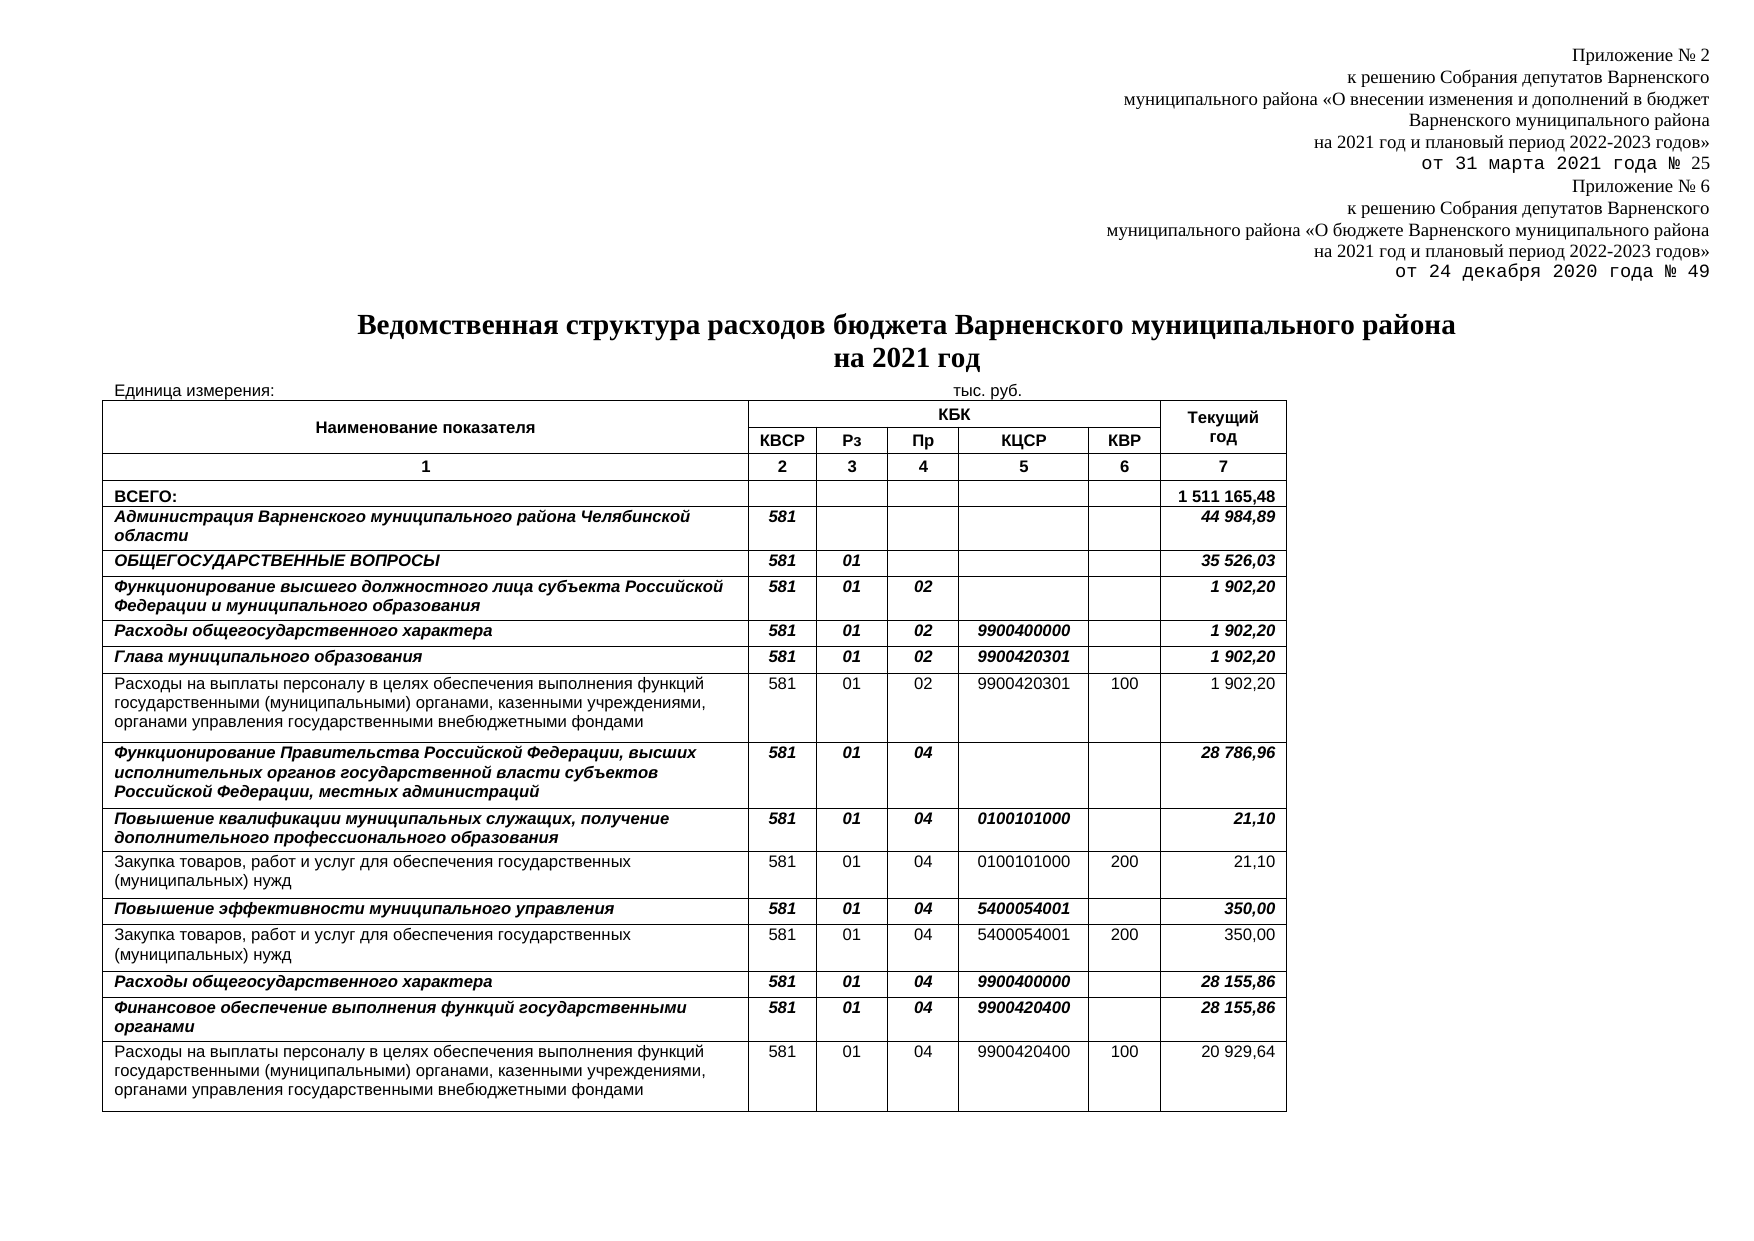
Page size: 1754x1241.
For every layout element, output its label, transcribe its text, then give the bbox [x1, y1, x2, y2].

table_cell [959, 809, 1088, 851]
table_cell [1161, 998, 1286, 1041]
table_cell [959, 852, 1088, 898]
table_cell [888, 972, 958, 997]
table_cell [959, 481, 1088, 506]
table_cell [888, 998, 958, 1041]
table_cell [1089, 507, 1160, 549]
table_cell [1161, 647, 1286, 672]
text Приложение № 6 [103, 175, 1710, 197]
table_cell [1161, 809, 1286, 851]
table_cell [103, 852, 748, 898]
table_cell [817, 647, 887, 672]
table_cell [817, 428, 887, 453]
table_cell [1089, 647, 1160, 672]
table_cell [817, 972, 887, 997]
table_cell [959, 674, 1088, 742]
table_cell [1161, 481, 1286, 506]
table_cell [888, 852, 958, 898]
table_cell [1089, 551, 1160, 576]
text муниципального района «О внесении изменения и дополнений в бюджет [103, 87, 1710, 109]
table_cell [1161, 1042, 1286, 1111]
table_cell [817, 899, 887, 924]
text на 2021 год и плановый период 2022-2023 годов» [103, 131, 1710, 152]
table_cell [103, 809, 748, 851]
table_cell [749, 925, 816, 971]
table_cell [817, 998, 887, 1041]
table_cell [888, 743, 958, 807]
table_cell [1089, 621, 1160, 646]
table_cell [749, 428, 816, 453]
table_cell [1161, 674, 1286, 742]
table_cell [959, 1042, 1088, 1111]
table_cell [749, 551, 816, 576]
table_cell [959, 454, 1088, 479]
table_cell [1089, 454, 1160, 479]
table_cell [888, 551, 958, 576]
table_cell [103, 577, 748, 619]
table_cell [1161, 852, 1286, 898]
text муниципального района «О бюджете Варненского муниципального района [103, 218, 1710, 240]
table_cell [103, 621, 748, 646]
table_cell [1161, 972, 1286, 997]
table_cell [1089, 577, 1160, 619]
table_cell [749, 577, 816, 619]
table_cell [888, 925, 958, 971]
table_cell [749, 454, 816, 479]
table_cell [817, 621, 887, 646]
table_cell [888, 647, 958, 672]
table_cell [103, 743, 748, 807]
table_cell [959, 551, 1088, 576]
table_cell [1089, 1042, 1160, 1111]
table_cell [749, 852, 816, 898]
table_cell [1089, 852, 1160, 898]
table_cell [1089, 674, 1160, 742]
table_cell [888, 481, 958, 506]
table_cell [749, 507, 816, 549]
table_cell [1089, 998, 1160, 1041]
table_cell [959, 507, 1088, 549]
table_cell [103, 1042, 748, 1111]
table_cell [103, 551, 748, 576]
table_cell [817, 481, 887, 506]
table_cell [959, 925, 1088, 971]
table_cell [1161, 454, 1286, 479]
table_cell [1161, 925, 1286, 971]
text Ведомственная структура расходов бюджета Варненского муниципального района на 2021 год [103, 307, 1710, 374]
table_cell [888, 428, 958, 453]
text к решению Собрания депутатов Варненского [103, 197, 1710, 218]
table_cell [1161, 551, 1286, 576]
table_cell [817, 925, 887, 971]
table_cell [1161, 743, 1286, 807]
text на 2021 год и плановый период 2022-2023 годов» [103, 240, 1710, 262]
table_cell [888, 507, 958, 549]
text Приложение № 2 [103, 44, 1710, 66]
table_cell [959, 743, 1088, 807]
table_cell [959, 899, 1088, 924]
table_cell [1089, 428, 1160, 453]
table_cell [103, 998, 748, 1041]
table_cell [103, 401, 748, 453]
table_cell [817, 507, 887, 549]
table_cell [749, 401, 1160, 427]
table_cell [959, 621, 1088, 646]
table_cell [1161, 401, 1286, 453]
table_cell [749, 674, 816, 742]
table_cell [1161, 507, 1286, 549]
text к решению Собрания депутатов Варненского [103, 66, 1710, 87]
text от 31 марта 2021 года № 25 [103, 152, 1710, 175]
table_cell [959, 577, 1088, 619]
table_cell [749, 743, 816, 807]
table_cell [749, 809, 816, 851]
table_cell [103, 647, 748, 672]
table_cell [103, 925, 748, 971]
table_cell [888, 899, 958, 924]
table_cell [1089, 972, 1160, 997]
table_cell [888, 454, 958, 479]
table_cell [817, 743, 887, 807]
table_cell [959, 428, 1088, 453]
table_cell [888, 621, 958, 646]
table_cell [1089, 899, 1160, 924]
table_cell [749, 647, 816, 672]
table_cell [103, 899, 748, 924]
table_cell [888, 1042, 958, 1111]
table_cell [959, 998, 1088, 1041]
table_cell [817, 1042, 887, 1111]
text от 24 декабря 2020 года № 49 [103, 262, 1710, 283]
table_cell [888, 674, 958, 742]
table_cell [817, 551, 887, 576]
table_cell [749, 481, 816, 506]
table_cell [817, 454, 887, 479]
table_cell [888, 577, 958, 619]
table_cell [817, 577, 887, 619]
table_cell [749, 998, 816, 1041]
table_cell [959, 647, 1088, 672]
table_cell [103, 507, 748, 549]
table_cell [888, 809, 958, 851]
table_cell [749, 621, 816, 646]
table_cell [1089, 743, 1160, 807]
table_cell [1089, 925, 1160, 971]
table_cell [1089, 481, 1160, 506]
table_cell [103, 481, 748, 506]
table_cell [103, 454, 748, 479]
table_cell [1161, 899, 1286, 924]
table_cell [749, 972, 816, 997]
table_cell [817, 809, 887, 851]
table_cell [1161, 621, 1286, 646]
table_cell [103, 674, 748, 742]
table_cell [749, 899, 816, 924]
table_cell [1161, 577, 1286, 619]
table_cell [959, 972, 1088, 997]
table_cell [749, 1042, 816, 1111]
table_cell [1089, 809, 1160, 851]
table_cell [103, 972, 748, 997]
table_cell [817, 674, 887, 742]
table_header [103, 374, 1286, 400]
text Варненского муниципального района [103, 109, 1710, 131]
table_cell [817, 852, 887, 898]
